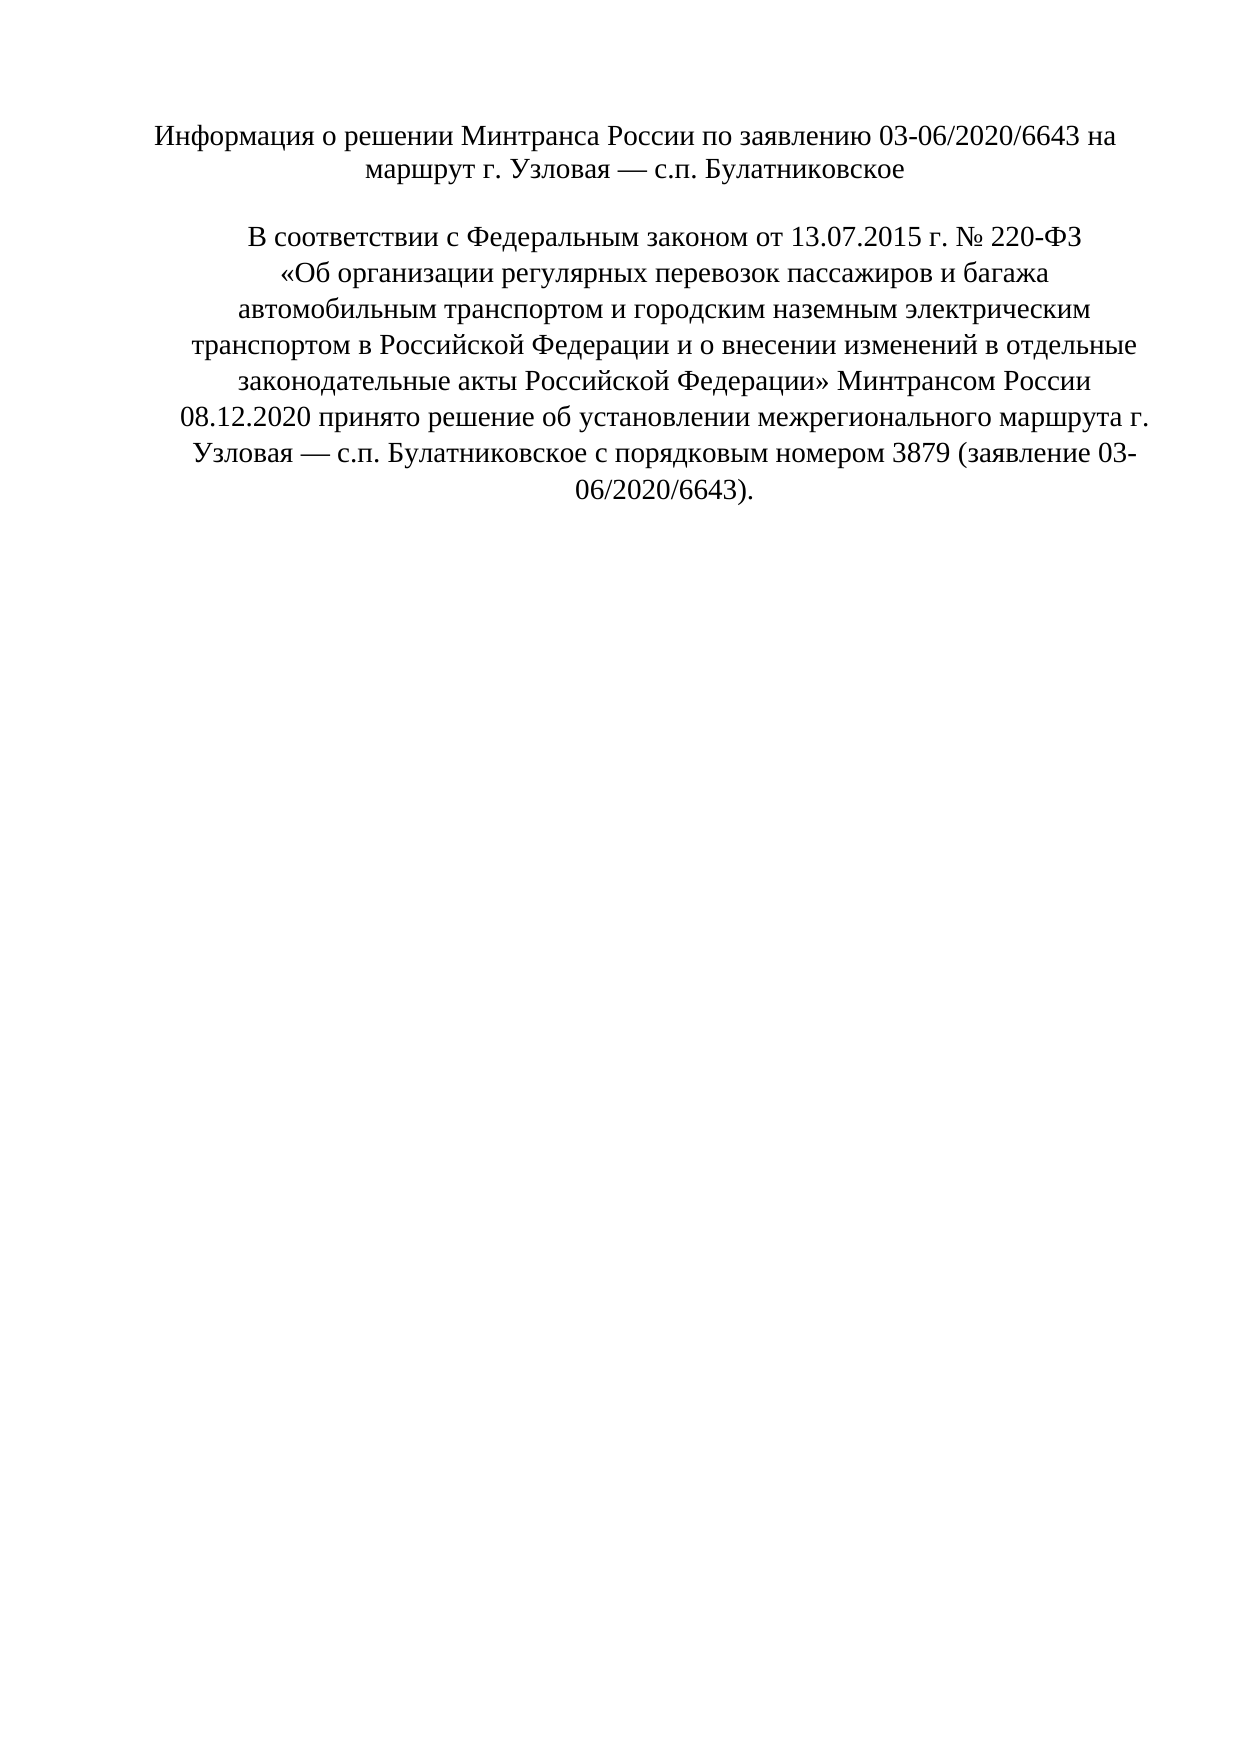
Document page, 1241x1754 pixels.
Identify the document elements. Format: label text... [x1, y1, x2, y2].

text В соответствии с Федеральным законом от 13.07.2015 г. № 220-ФЗ «Об организации регулярных перевозок пассажиров и багажа автомобильным транспортом и городским наземным электрическим транспортом в Российской Федерации и о внесении изменений в отдельные законодательные акты Российской Федерации» Минтрансом России 08.12.2020 принято решение об установлении межрегионального маршрута г. Узловая — с.п. Булатниковское с порядковым номером 3879 (заявление 03-06/2020/6643). [177, 219, 1152, 505]
text Информация о решении Минтранса России по заявлению 03-06/2020/6643 на маршрут г. Узловая — с.п. Булатниковское [118, 118, 1152, 185]
